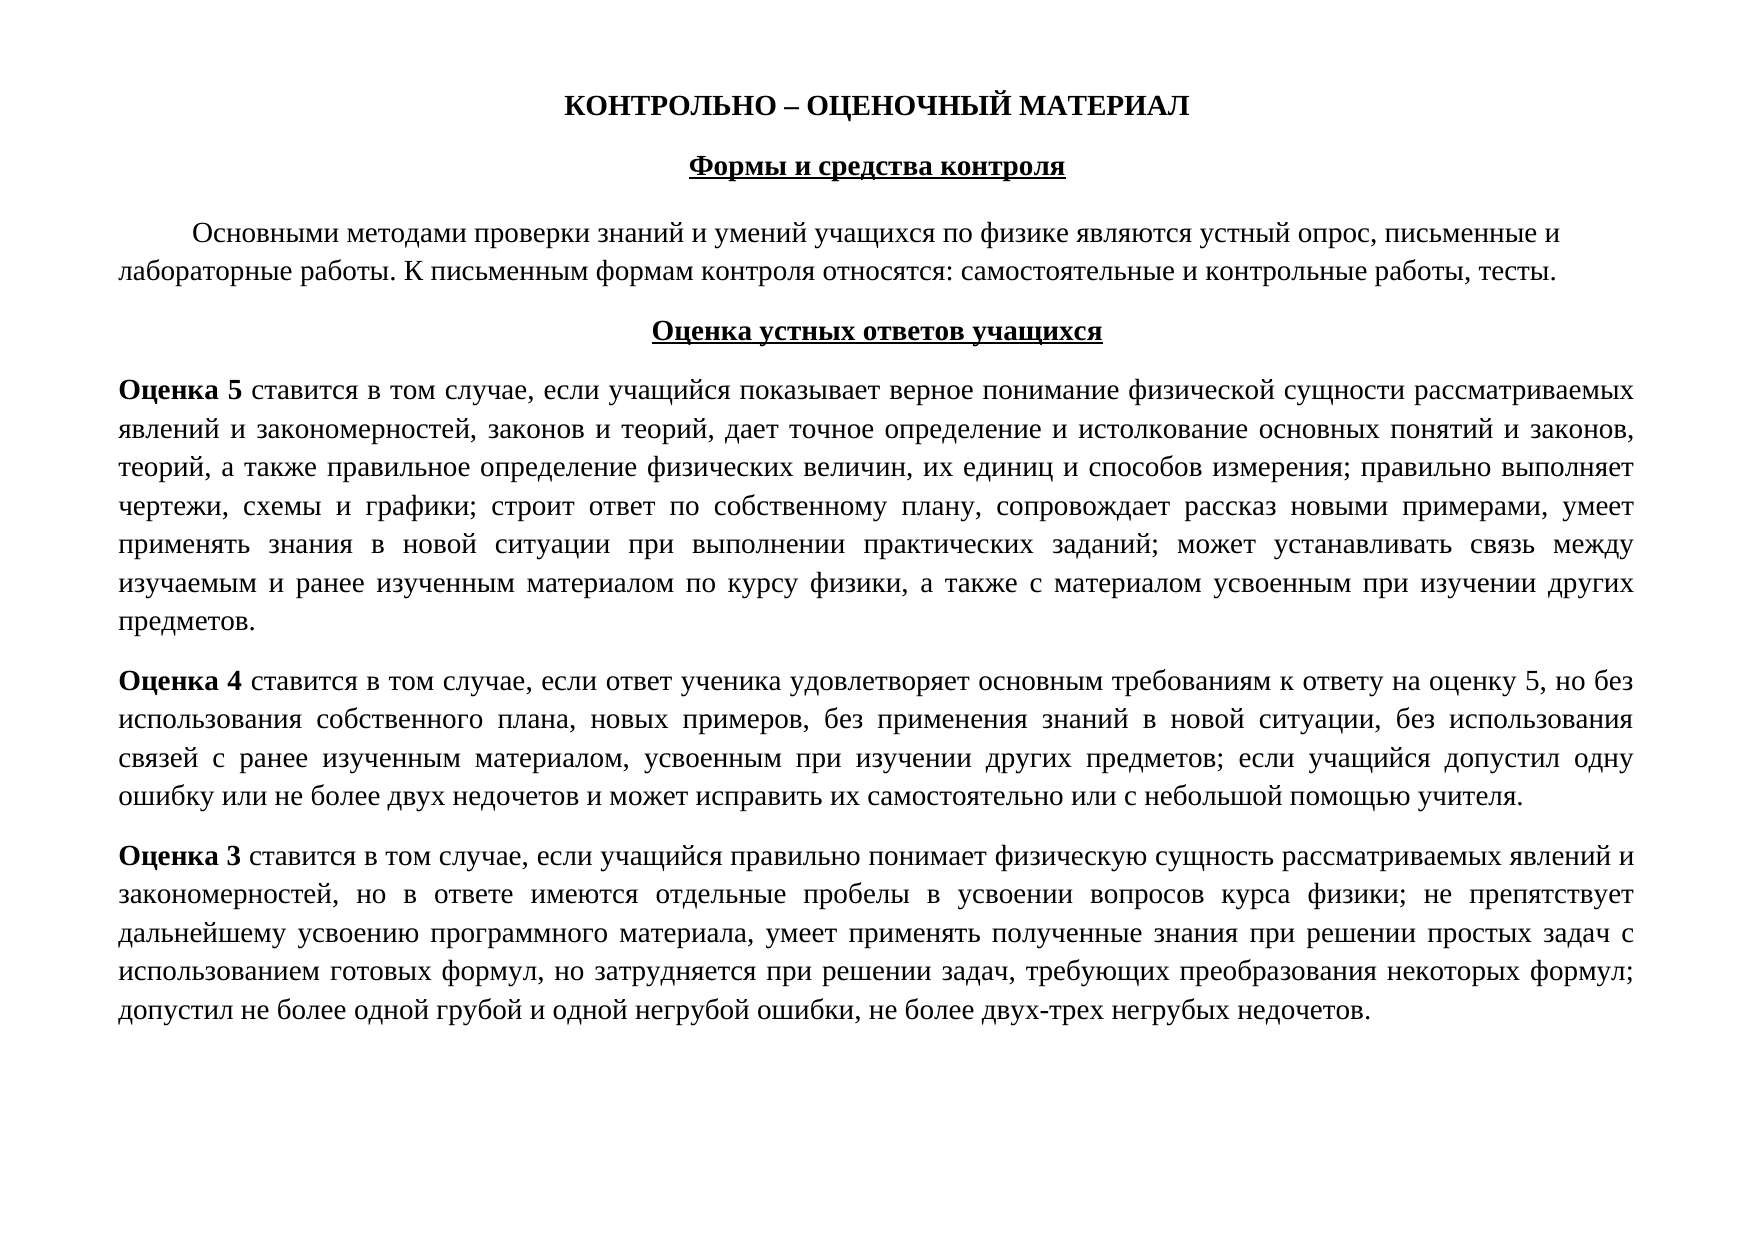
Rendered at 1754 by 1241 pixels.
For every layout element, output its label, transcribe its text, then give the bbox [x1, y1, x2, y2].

text Оценка 5 ставится в том случае, если учащийся показывает верное понимание физической сущности рассматриваемых явлений и закономерностей, законов и теорий, дает точное определение и истолкование основных понятий и законов, теорий, а также правильное определение физических величин, их единиц и способов измерения; правильно выполняет чертежи, схемы и графики; строит ответ по собственному плану, сопровождает рассказ новыми примерами, умеет применять знания в новой ситуации при выполнении практических заданий; может устанавливать связь между изучаемым и ранее изученным материалом по курсу физики, а также с материалом усвоенным при изучении других предметов. [118, 372, 1636, 637]
text Оценка 4 ставится в том случае, если ответ ученика удовлетворяет основным требованиям к ответу на оценку 5, но без использования собственного плана, новых примеров, без применения знаний в новой ситуации, без использования связей с ранее изученным материалом, усвоенным при изучении других предметов; если учащийся допустил одну ошибку или не более двух недочетов и может исправить их самостоятельно или с небольшой помощью учителя. [118, 663, 1636, 812]
text КОНТРОЛЬНО – ОЦЕНОЧНЫЙ МАТЕРИАЛ [118, 88, 1636, 122]
text Формы и средства контроля [118, 148, 1636, 181]
text Основными методами проверки знаний и умений учащихся по физике являются устный опрос, письменные и лабораторные работы. К письменным формам контроля относятся: самостоятельные и контрольные работы, тесты. [118, 215, 1636, 287]
text Оценка 3 ставится в том случае, если учащийся правильно понимает физическую сущность рассматриваемых явлений и закономерностей, но в ответе имеются отдельные пробелы в усвоении вопросов курса физики; не препятствует дальнейшему усвоению программного материала, умеет применять полученные знания при решении простых задач с использованием готовых формул, но затрудняется при решении задач, требующих преобразования некоторых формул; допустил не более одной грубой и одной негрубой ошибки, не более двух-трех негрубых недочетов. [118, 838, 1636, 1026]
text Оценка устных ответов учащихся [118, 313, 1636, 346]
